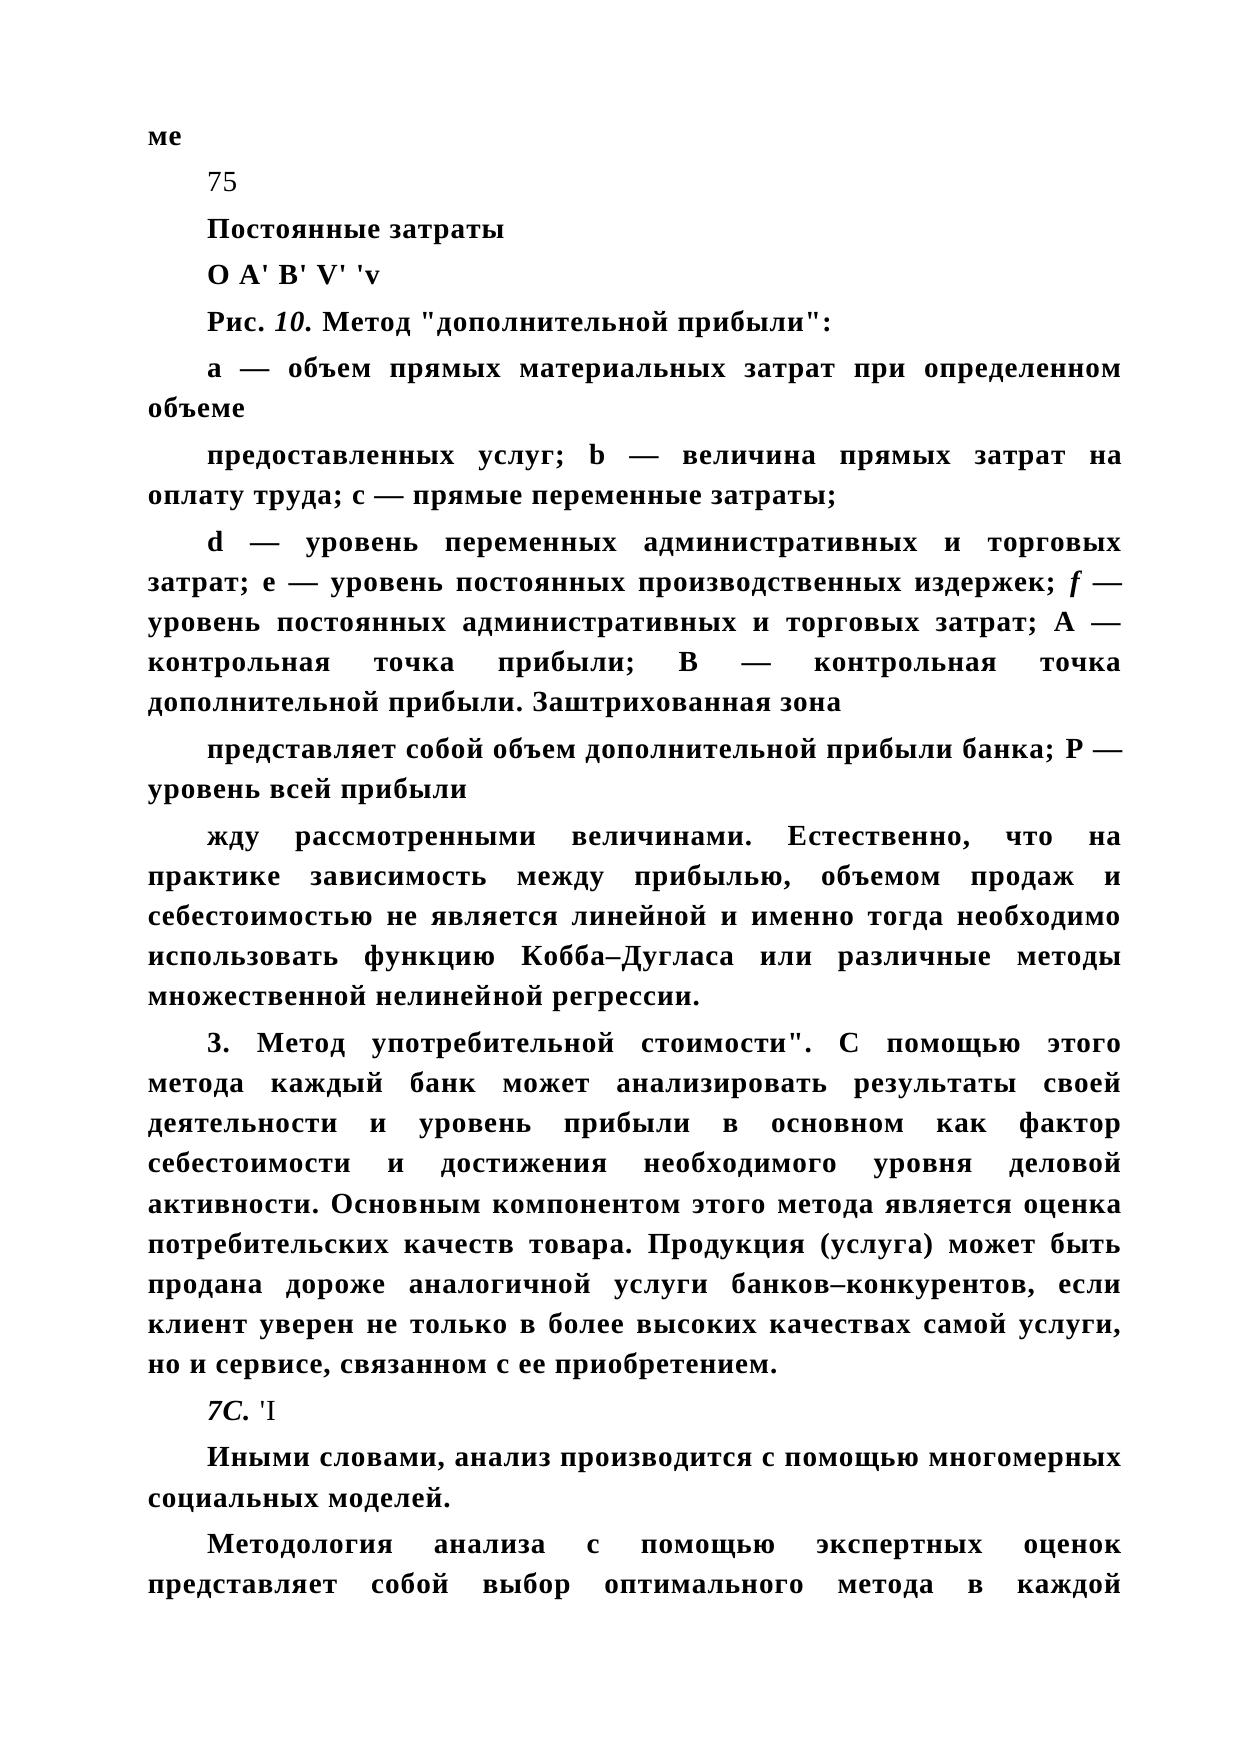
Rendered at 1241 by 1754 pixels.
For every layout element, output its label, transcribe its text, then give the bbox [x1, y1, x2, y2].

text d — уровень переменных административных и торговых затрат; е — уровень постоянных производственных издержек; f — уровень постоянных административных и торговых затрат; А — контрольная точка прибыли; В — контрольная точка дополнительной прибыли. Заштрихованная зона [148, 524, 1122, 718]
text а — объем прямых материальных затрат при определенном объеме [148, 350, 1122, 424]
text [148, 1526, 1122, 1600]
text Иными словами, анализ производится с помощью многомерных социальных моделей. [148, 1439, 1122, 1513]
text 7С. 'I [148, 1393, 1122, 1427]
text Постоянные затраты [148, 211, 1122, 244]
text Рис. 10. Метод "дополнительной прибыли": [148, 304, 1122, 337]
text О A' В' V' 'v [148, 257, 1122, 291]
text 75 [148, 164, 1122, 198]
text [148, 118, 1122, 152]
text 3. Метод употребительной стоимости". С помощью этого метода каждый банк может анализировать результаты своей деятельности и уровень прибыли в основном как фактор себестоимости и достижения необходимого уровня деловой активности. Основным компонентом этого метода является оценка потребительских качеств товара. Продукция (услуга) может быть продана дороже аналогичной услуги банков–конкурентов, если клиент уверен не только в более высоких качествах самой услуги, но и сервисе, связанном с ее приобретением. [148, 1025, 1122, 1380]
text жду рассмотренными величинами. Естественно, что на практике зависимость между прибылью, объемом продаж и себестоимостью не является линейной и именно тогда необходимо использовать функцию Кобба–Дугласа или различные методы множественной нелинейной регрессии. [148, 818, 1122, 1012]
text предоставленных услуг; b — величина прямых затрат на оплату труда; с — прямые переменные затраты; [148, 437, 1122, 511]
text представляет собой объем дополнительной прибыли банка; Р — уровень всей прибыли [148, 731, 1122, 805]
